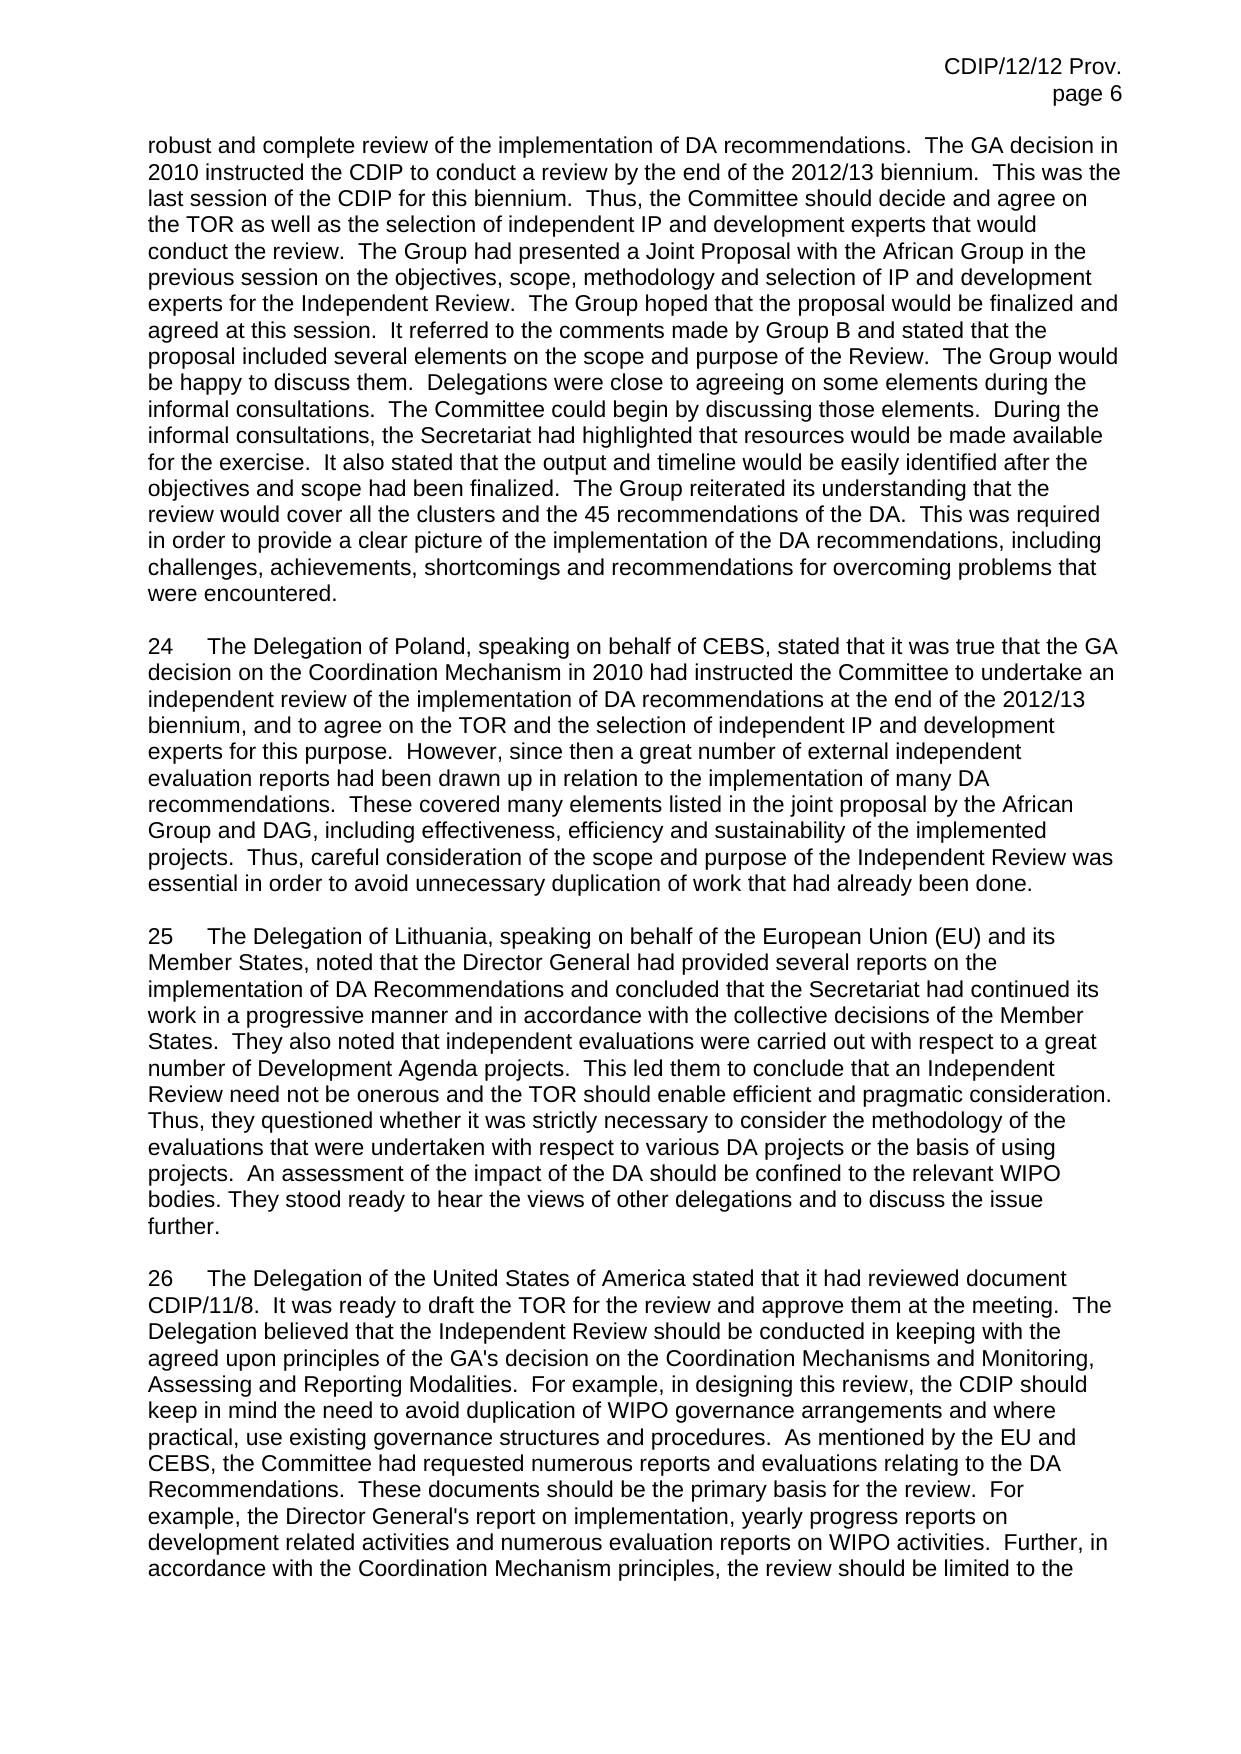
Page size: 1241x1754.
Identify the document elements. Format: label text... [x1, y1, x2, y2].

text The Delegation of Poland, speaking on behalf of CEBS, stated that it was true that the GA decision on the Coordination Mechanism in 2010 had instructed the Committee to undertake an independent review of the implementation of DA recommendations at the end of the 2012/13 biennium, and to agree on the TOR and the selection of independent IP and development experts for this purpose. However, since then a great number of external independent evaluation reports had been drawn up in relation to the implementation of many DA recommendations. These covered many elements listed in the joint proposal by the African Group and DAG, including effectiveness, efficiency and sustainability of the implemented projects. Thus, careful consideration of the scope and purpose of the Independent Review was essential in order to avoid unnecessary duplication of work that had already been done. [148, 633, 1122, 896]
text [148, 1265, 1122, 1582]
text The Delegation of Lithuania, speaking on behalf of the European Union (EU) and its Member States, noted that the Director General had provided several reports on the implementation of DA Recommendations and concluded that the Secretariat had continued its work in a progressive manner and in accordance with the collective decisions of the Member States. They also noted that independent evaluations were carried out with respect to a great number of Development Agenda projects. This led them to conclude that an Independent Review need not be onerous and the TOR should enable efficient and pragmatic consideration. Thus, they questioned whether it was strictly necessary to consider the methodology of the evaluations that were undertaken with respect to various DA projects or the basis of using projects. An assessment of the impact of the DA should be confined to the relevant WIPO bodies. They stood ready to hear the views of other delegations and to discuss the issue further. [148, 923, 1122, 1239]
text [148, 132, 1122, 607]
